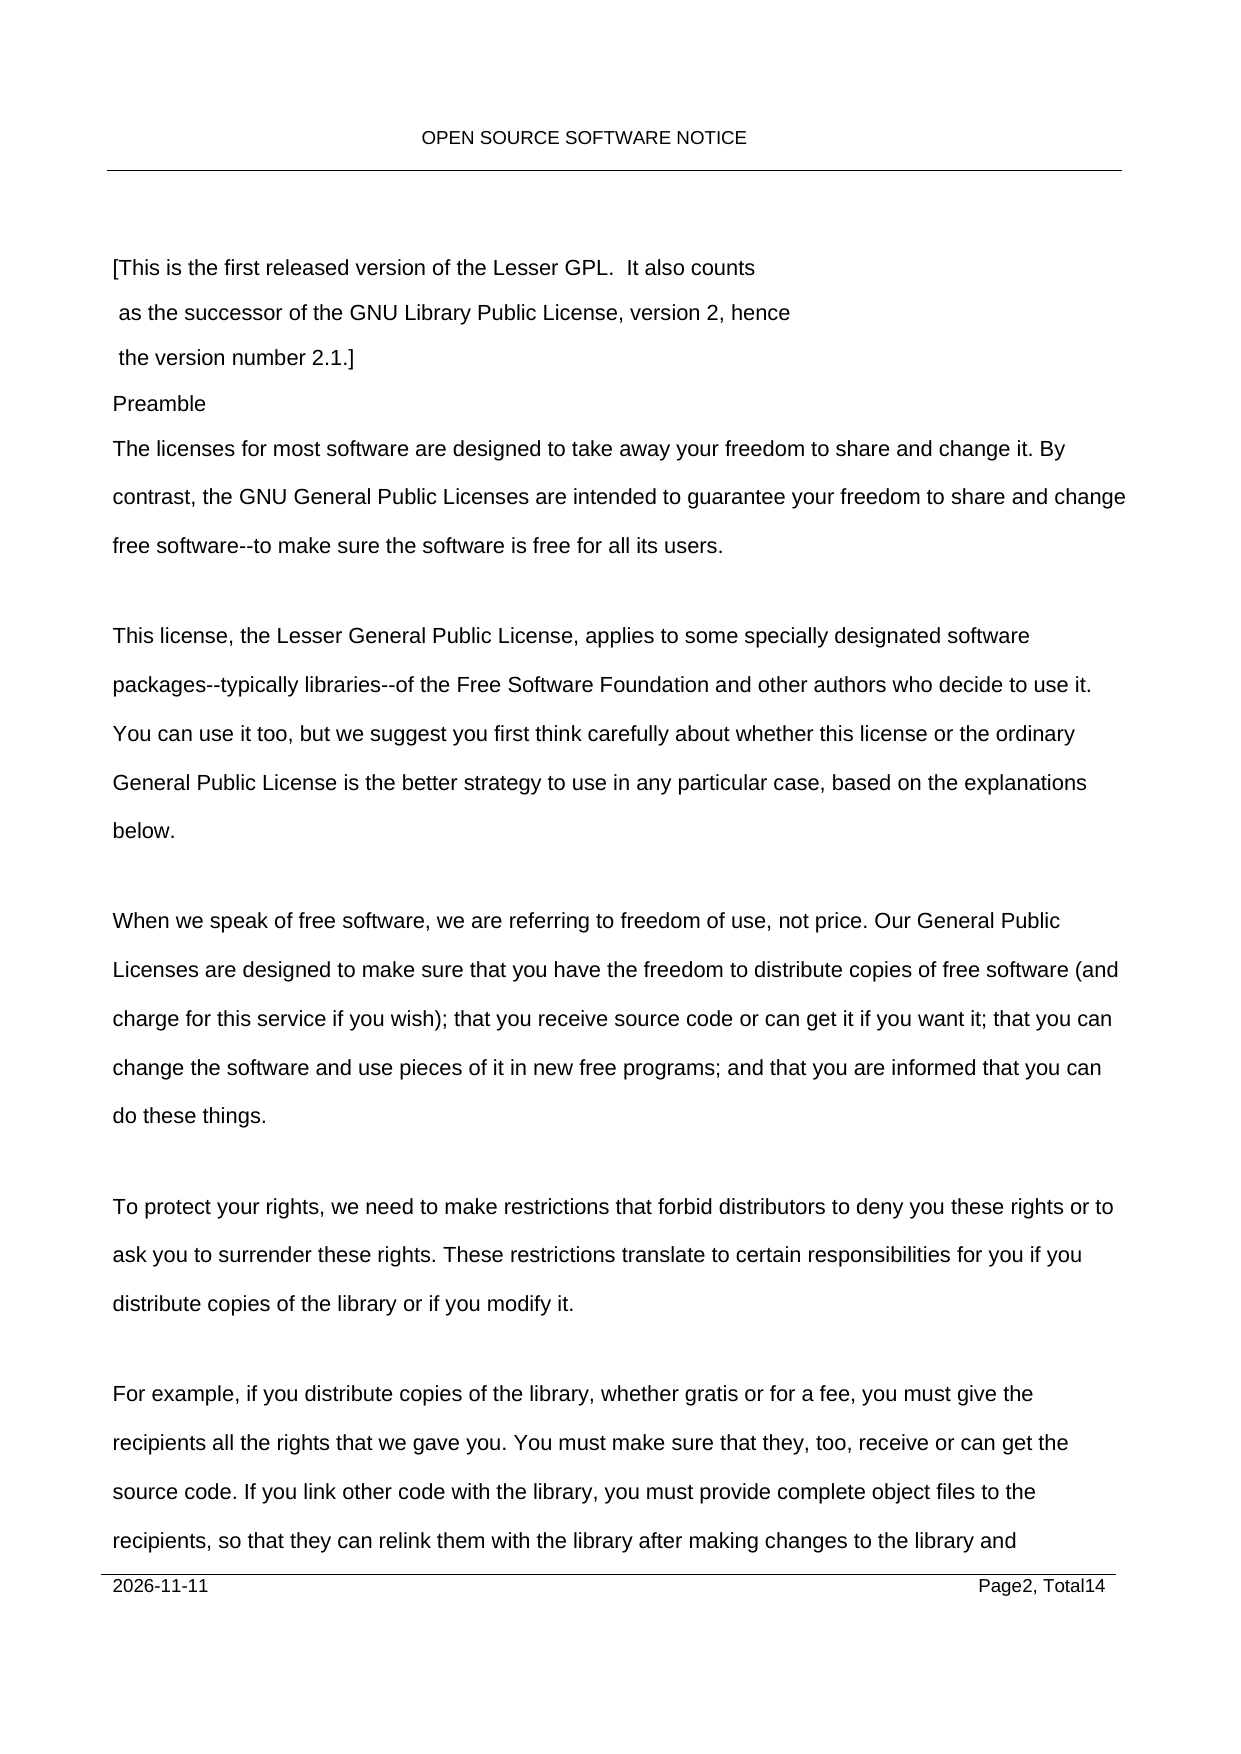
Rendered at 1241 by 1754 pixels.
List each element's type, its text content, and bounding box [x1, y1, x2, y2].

text To protect your rights, we need to make restrictions that forbid distributors to deny you these rights or to ask you to surrender these rights. These restrictions translate to certain responsibilities for you if you distribute copies of the library or if you modify it. [112, 1190, 1128, 1320]
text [112, 1378, 1128, 1556]
text as the successor of the GNU Library Public License, version 2, hence [112, 297, 1128, 329]
text [This is the first released version of the Lesser GPL. It also counts [112, 251, 1128, 284]
text When we speak of free software, we are referring to freedom of use, not price. Our General Public Licenses are designed to make sure that you have the freedom to distribute copies of free software (and charge for this service if you wish); that you receive source code or can get it if you want it; that you can change the software and use pieces of it in new free programs; and that you are informed that you can do these things. [112, 905, 1128, 1132]
text Preamble [112, 387, 1128, 419]
text This license, the Lesser General Public License, applies to some specially designated software packages--typically libraries--of the Free Software Foundation and other authors who decide to use it. You can use it too, but we suggest you first think carefully about whether this license or the ordinary General Public License is the better strategy to use in any particular case, based on the explanations below. [112, 619, 1128, 847]
text the version number 2.1.] [112, 342, 1128, 374]
text The licenses for most software are designed to take away your freedom to share and change it. By contrast, the GNU General Public Licenses are intended to guarantee your freedom to share and change free software--to make sure the software is free for all its users. [112, 432, 1128, 562]
